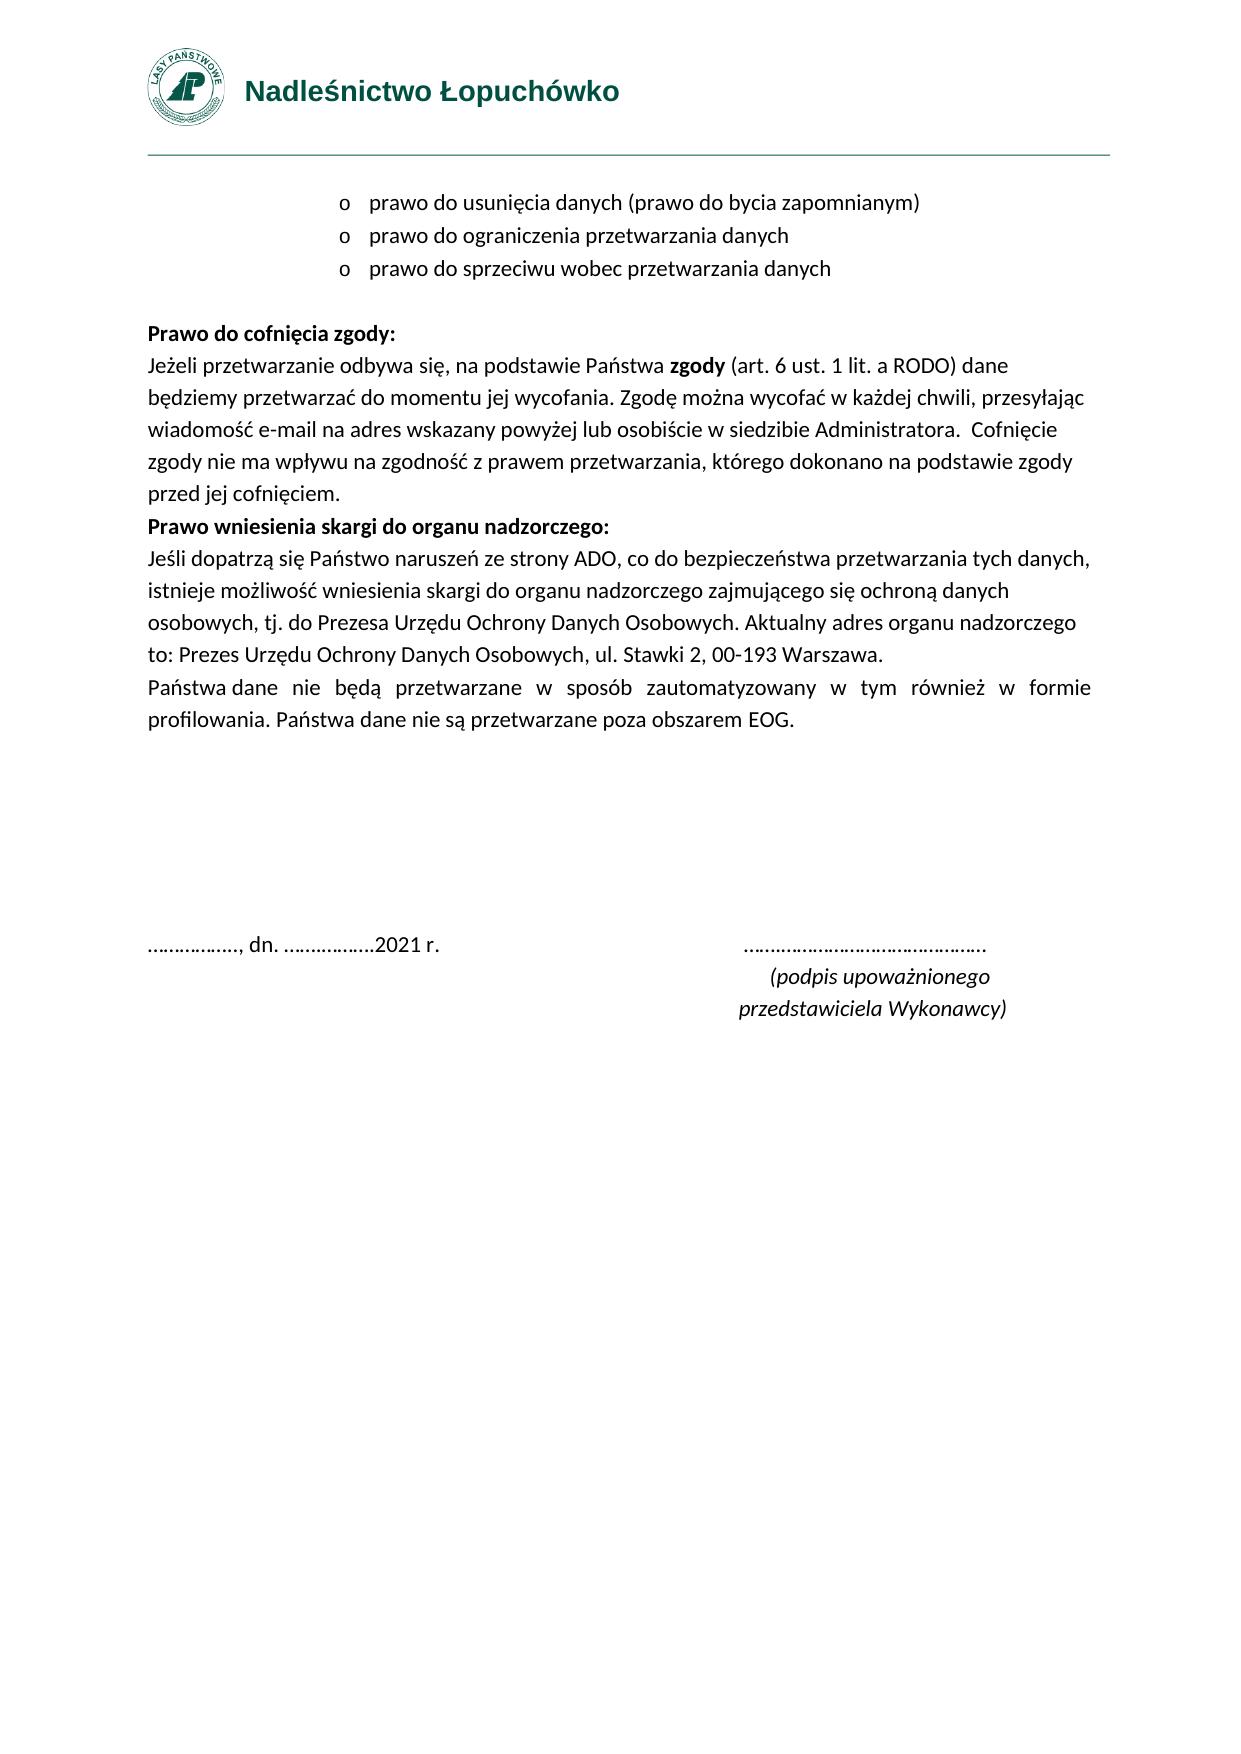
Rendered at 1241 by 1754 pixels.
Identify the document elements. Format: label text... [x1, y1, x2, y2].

text (podpis upoważnionego przedstawiciela Wykonawcy) [738, 962, 1093, 1023]
text Prawo do cofnięcia zgody: Jeżeli przetwarzanie odbywa się, na podstawie Państwa zgody (art. 6 ust. 1 lit. a RODO) dane będziemy przetwarzać do momentu jej wycofania. Zgodę można wycofać w każdej chwili, przesyłając wiadomość e-mail na adres wskazany powyżej lub osobiście w siedzibie Administratora. Cofnięcie zgody nie ma wpływu na zgodność z prawem przetwarzania, którego dokonano na podstawie zgody przed jej cofnięciem. [148, 319, 1093, 508]
list prawo do sprzeciwu wobec przetwarzania danych [338, 254, 1093, 282]
text Państwa dane nie będą przetwarzane w sposób zautomatyzowany w tym również w formie profilowania. Państwa dane nie są przetwarzane poza obszarem EOG. [148, 701, 1093, 733]
text Prawo wniesienia skargi do organu nadzorczego: Jeśli dopatrzą się Państwo naruszeń ze strony ADO, co do bezpieczeństwa przetwarzania tych danych, istnieje możliwość wniesienia skargi do organu nadzorczego zajmującego się ochroną danych osobowych, tj. do Prezesa Urzędu Ochrony Danych Osobowych. Aktualny adres organu nadzorczego to: Prezes Urzędu Ochrony Danych Osobowych, ul. Stawki 2, 00-193 Warszawa. [148, 512, 1093, 668]
list prawo do usunięcia danych (prawo do bycia zapomnianym) [338, 188, 1093, 217]
text …………….., dn. …….……….2021 r. …….………………………………… [148, 930, 1093, 958]
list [338, 221, 1093, 249]
